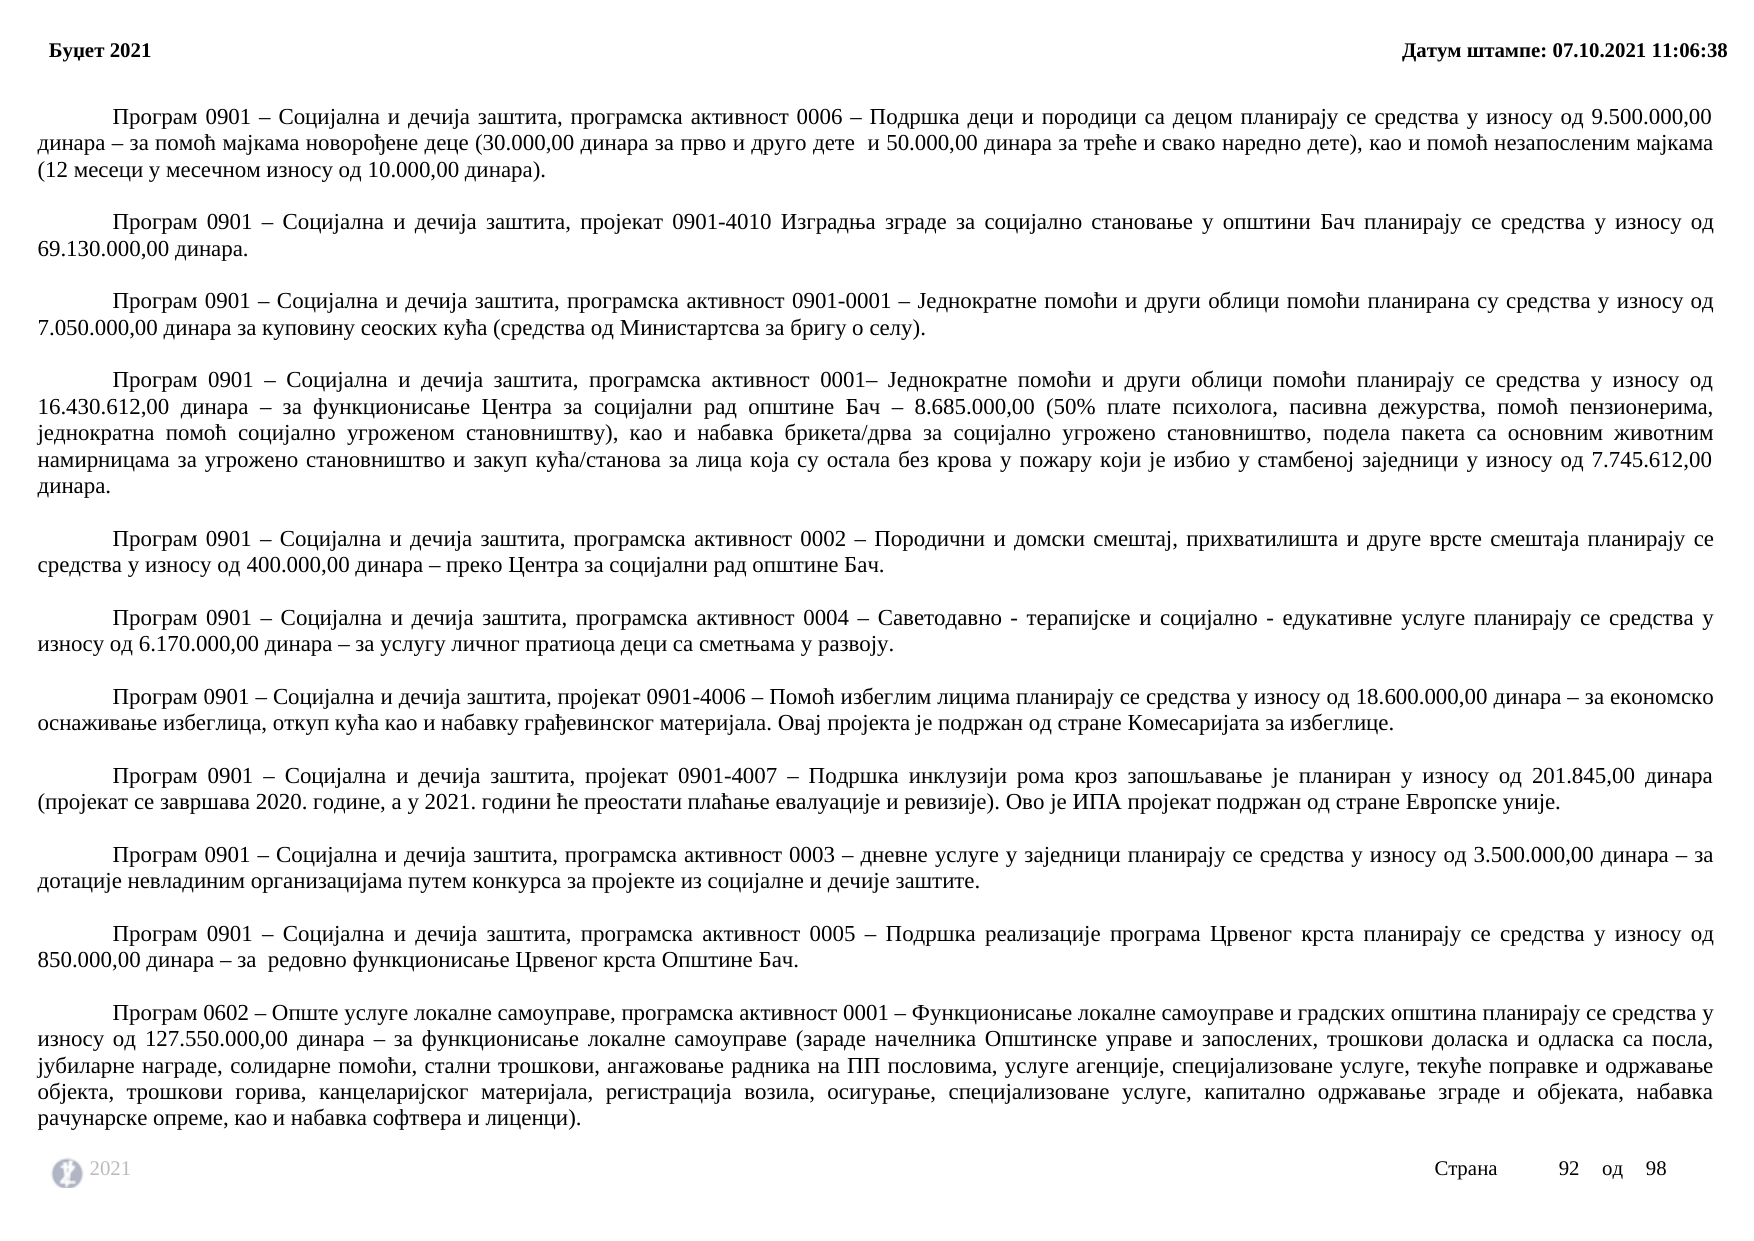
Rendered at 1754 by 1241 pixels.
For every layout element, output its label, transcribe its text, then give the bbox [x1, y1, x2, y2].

text Програм 0901 – Социјална и дечија заштита, пројекат 0901-4010 Изградња зграде за социјално становање у општини Бач планирају се средства у износу од 69.130.000,00 динара. [37, 208, 1716, 261]
picture [48, 1155, 87, 1188]
text Програм 0901 – Социјална и дечија заштита, пројекат 0901-4006 – Помоћ избеглим лицима планирају се средства у износу од 18.600.000,00 динара – за економско оснаживање избеглица, откуп кућа као и набавку грађевинског материјала. Овај пројекта је подржан од стране Комесаријата за избеглице. [37, 683, 1716, 736]
text Програм 0901 – Социјална и дечија заштита, програмска активност 0003 – дневне услуге у заједници планирају се средства у износу од 3.500.000,00 динара – за дотације невладиним организацијама путем конкурса за пројекте из социјалне и дечије заштите. [37, 841, 1716, 894]
text Програм 0901 – Социјална и дечија заштита, програмска активност 0006 – Подршка деци и породици са децом планирају се средства у износу од 9.500.000,00 динара – за помоћ мајкама новорођене деце (30.000,00 динара за прво и друго дете и 50.000,00 динара за треће и свако наредно дете), као и помоћ незапосленим мајкама (12 месеци у месечном износу од 10.000,00 динара). [37, 103, 1716, 182]
text Програм 0901 – Социјална и дечија заштита, програмска активност 0901-0001 – Једнократне помоћи и други облици помоћи планирана су средства у износу од 7.050.000,00 динара за куповину сеоских кућа (средства од Министартсва за бригу о селу). [37, 287, 1716, 340]
text Програм 0901 – Социјална и дечија заштита, програмска активност 0001– Једнократне помоћи и други облици помоћи планирају се средства у износу од 16.430.612,00 динара – за функционисање Центра за социјални рад општине Бач – 8.685.000,00 (50% плате психолога, пасивна дежурства, помоћ пензионерима, једнократна помоћ социјално угроженом становништву), као и набавка брикета/дрва за социјално угрожено становништво, подела пакета са основним животним намирницама за угрожено становништво и закуп кућа/станова за лица која су остала без крова у пожару који је избио у стамбеној заједници у износу од 7.745.612,00 динара. [37, 367, 1716, 498]
text Програм 0901 – Социјална и дечија заштита, програмска активност 0005 – Подршка реализације програма Црвеног крста планирају се средства у износу од 850.000,00 динара – за редовно функционисање Црвеног крста Општине Бач. [37, 920, 1716, 973]
text Програм 0901 – Социјална и дечија заштита, програмска активност 0004 – Саветодавно - терапијске и социјално - едукативне услуге планирају се средства у износу од 6.170.000,00 динара – за услугу личног пратиоца деци са сметњама у развоју. [37, 604, 1716, 656]
text Програм 0901 – Социјална и дечија заштита, програмска активност 0002 – Породични и домски смештај, прихватилишта и друге врсте смештаја планирају се средства у износу од 400.000,00 динара – преко Центра за социјални рад општине Бач. [37, 525, 1716, 577]
text Програм 0602 – Опште услуге локалне самоуправе, програмска активност 0001 – Функционисање локалне самоуправе и градских општина планирају се средства у износу од 127.550.000,00 динара – за функционисање локалне самоуправе (зараде начелника Општинске управе и запослених, трошкови доласка и одласка са посла, јубиларне награде, солидарне помоћи, стални трошкови, ангажовање радника на ПП пословима, услуге агенције, специјализоване услуге, текуће поправке и одржавање објекта, трошкови горива, канцеларијског материјала, регистрација возила, осигурање, специјализоване услуге, капитално одржавање зграде и објеката, набавка рачунарске опреме, као и набавка софтвера и лиценци). [37, 999, 1716, 1131]
text Програм 0901 – Социјална и дечија заштита, пројекат 0901-4007 – Подршка инклузији рома кроз запошљавање је планиран у износу од 201.845,00 динара (пројекат се завршава 2020. године, а у 2021. години ће преостати плаћање евалуације и ревизије). Ово је ИПА пројекат подржан од стране Европске уније. [37, 762, 1716, 814]
